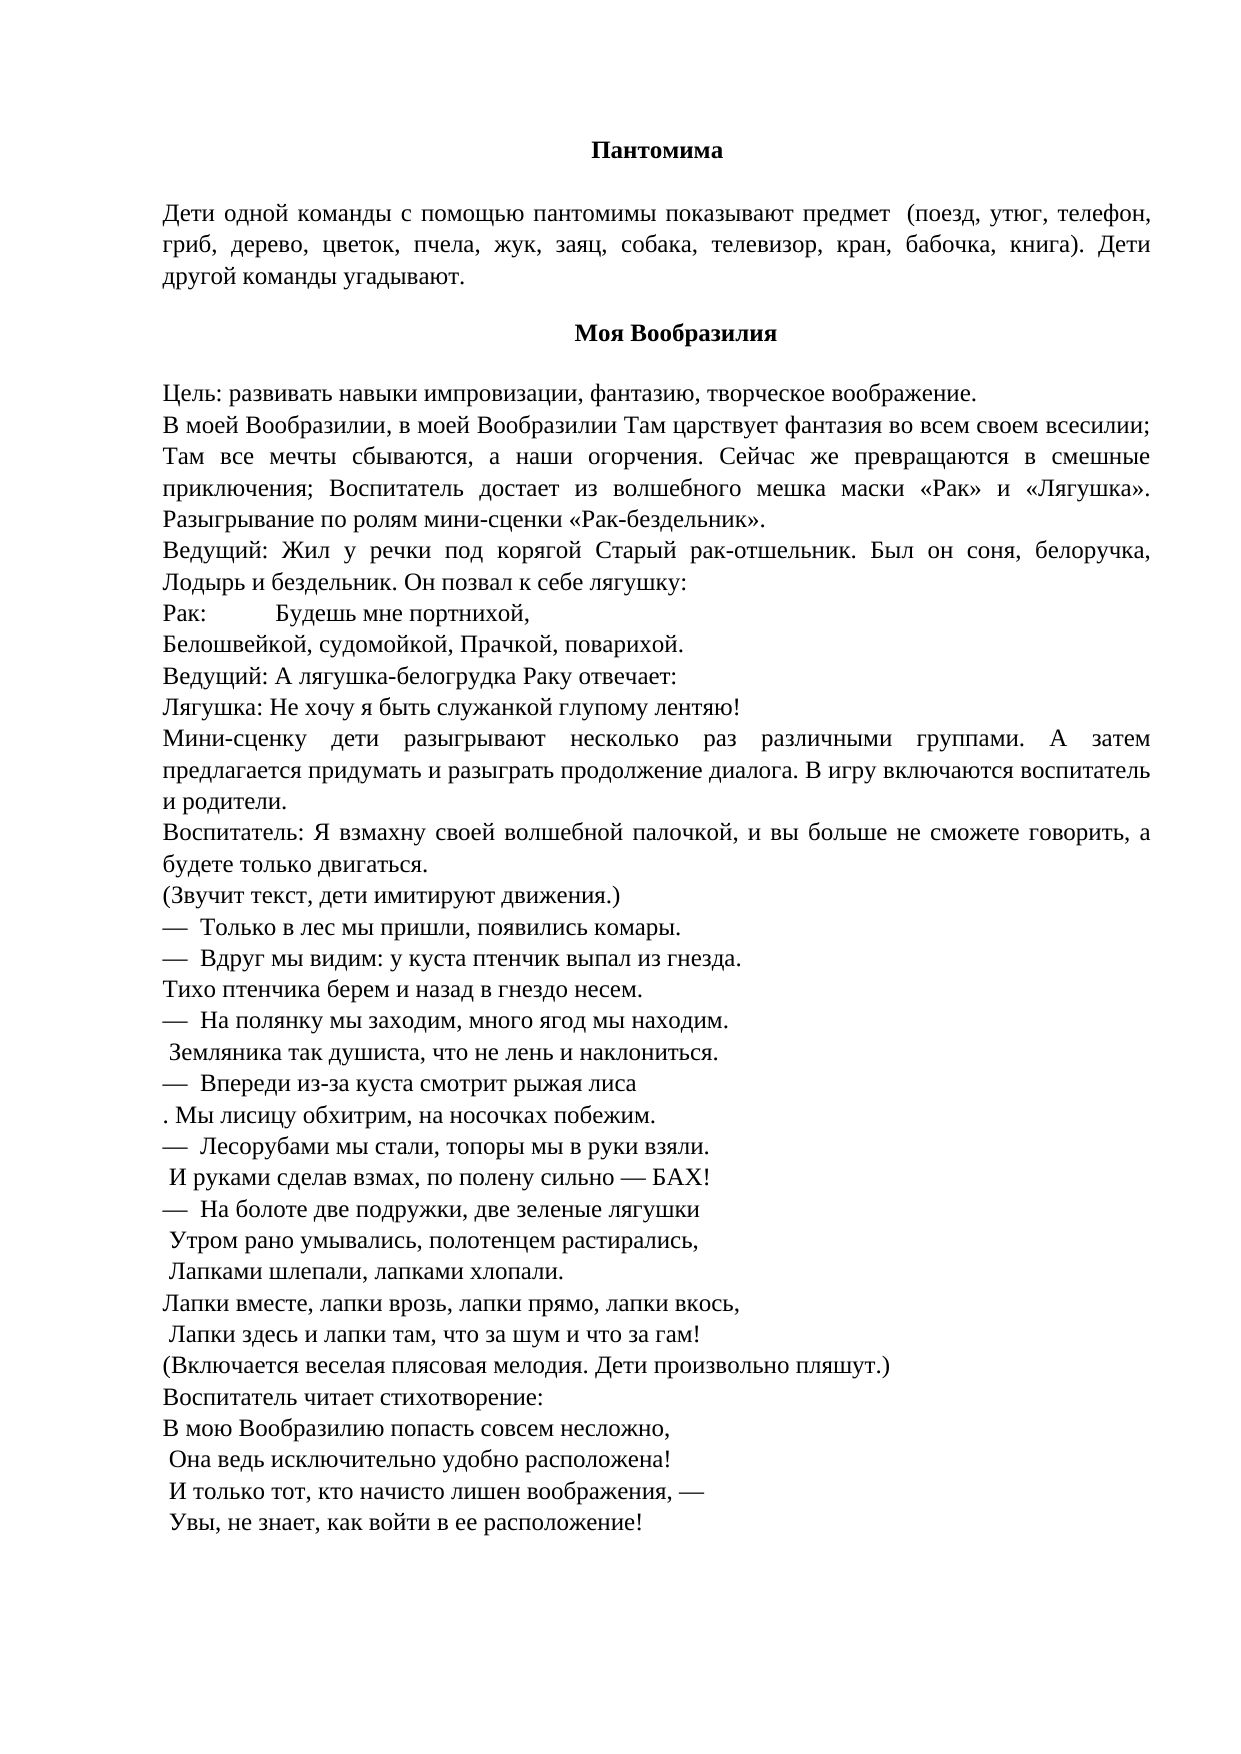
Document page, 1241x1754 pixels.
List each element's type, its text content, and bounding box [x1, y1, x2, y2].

text — На полянку мы заходим, много ягод мы находим. [162, 1003, 1152, 1034]
text (Включается веселая плясовая мелодия. Дети произвольно пляшут.) [162, 1348, 1152, 1379]
text В мою Вообразилию попасть совсем несложно, [162, 1411, 1152, 1442]
text Ведущий: Жил у речки под корягой Старый рак-отшельник. Был он соня, белоручка, Лодырь и бездельник. Он позвал к себе лягушку: [162, 533, 1152, 595]
text Дети одной команды с помощью пантомимы показывают предмет (поезд, утюг, телефон, гриб, дерево, цветок, пчела, жук, заяц, собака, телевизор, кран, бабочка, книга). Дети другой команды угадывают. [162, 196, 1152, 290]
text Тихо птенчика берем и назад в гнездо несем. [162, 972, 1152, 1003]
text — На болоте две подружки, две зеленые лягушки [162, 1191, 1152, 1222]
text Утром рано умывались, полотенцем растирались, [162, 1222, 1152, 1254]
text (Звучит текст, дети имитируют движения.) [162, 878, 1152, 909]
text Земляника так душиста, что не лень и наклониться. [162, 1034, 1152, 1066]
text Моя Вообразилия [200, 318, 1152, 347]
text — Вдруг мы видим: у куста птенчик выпал из гнезда. [162, 940, 1152, 972]
text Белошвейкой, судомойкой, Прачкой, поварихой. [162, 627, 1152, 658]
text Мини-сценку дети разыгрывают несколько раз различными группами. А затем предлагается придумать и разыграть продолжение диалога. В игру включаются воспитатель и родители. [162, 721, 1152, 815]
text И руками сделав взмах, по полену сильно — БАХ! [162, 1160, 1152, 1191]
text Лапки здесь и лапки там, что за шум и что за гам! [162, 1317, 1152, 1348]
text Рак: Будешь мне портнихой, [162, 595, 1152, 627]
text Лягушка: Не хочу я быть служанкой глупому лентяю! [162, 689, 1152, 721]
text — Лесорубами мы стали, топоры мы в руки взяли. [162, 1128, 1152, 1160]
text Лапками шлепали, лапками хлопали. [162, 1254, 1152, 1285]
text . Мы лисицу обхитрим, на носочках побежим. [162, 1097, 1152, 1128]
text Цель: развивать навыки импровизации, фантазию, творческое воображение. [162, 376, 1152, 407]
text В моей Вообразилии, в моей Вообразилии Там царствует фантазия во всем своем всесилии; Там все мечты сбываются, а наши огорчения. Сейчас же превращаются в смешные приключения; Воспитатель достает из волшебного мешка маски «Рак» и «Лягушка». Разыгрывание по ролям мини-сценки «Рак-бездельник». [162, 407, 1152, 533]
text Ведущий: А лягушка-белогрудка Раку отвечает: [162, 658, 1152, 689]
text Лапки вместе, лапки врозь, лапки прямо, лапки вкось, [162, 1285, 1152, 1317]
text Воспитатель: Я взмахну своей волшебной палочкой, и вы больше не сможете говорить, а будете только двигаться. [162, 815, 1152, 878]
text Увы, не знает, как войти в ее расположение! [162, 1505, 1152, 1536]
text Она ведь исключительно удобно расположена! [162, 1442, 1152, 1473]
text — Только в лес мы пришли, появились комары. [162, 909, 1152, 940]
text Пантомима [162, 133, 1152, 164]
text И только тот, кто начисто лишен воображения, — [162, 1473, 1152, 1505]
text — Впереди из-за куста смотрит рыжая лиса [162, 1066, 1152, 1097]
text Воспитатель читает стихотворение: [162, 1379, 1152, 1411]
